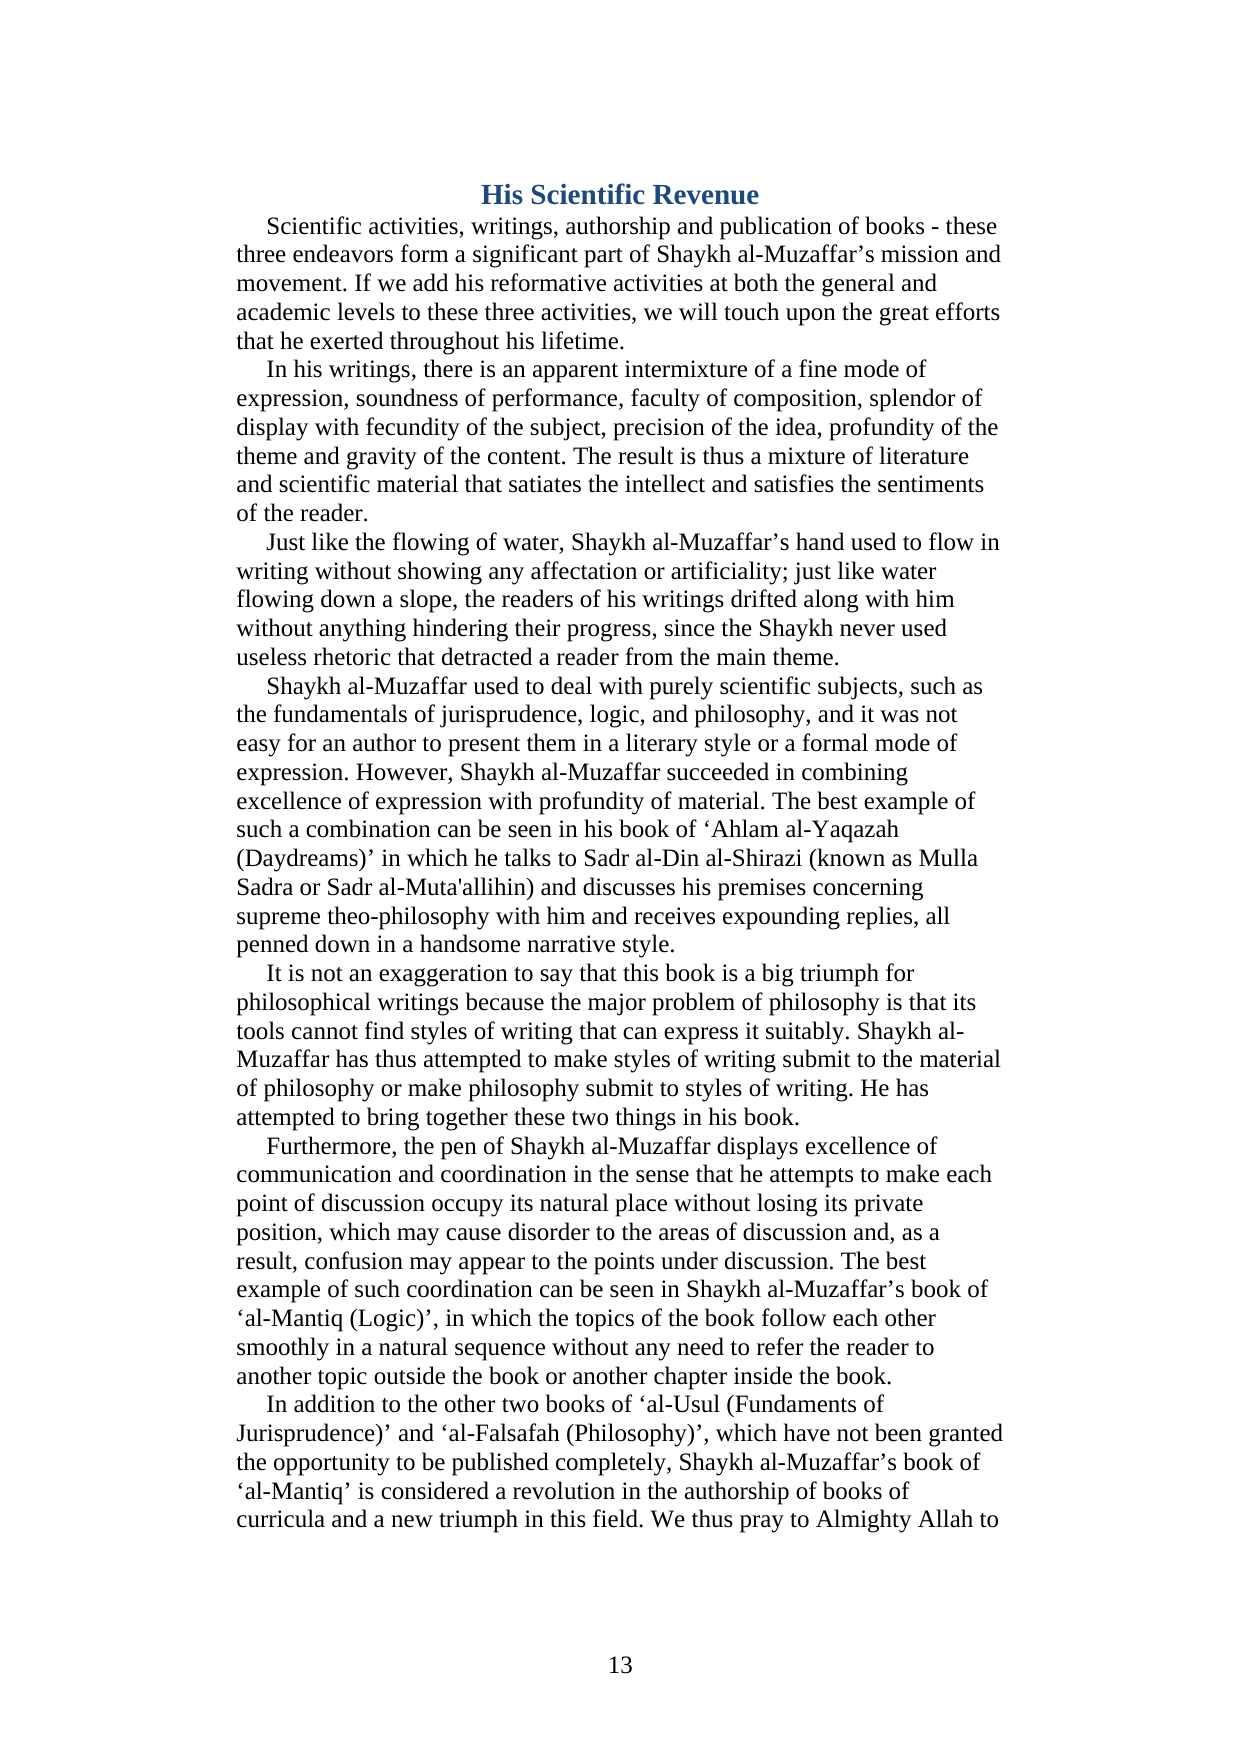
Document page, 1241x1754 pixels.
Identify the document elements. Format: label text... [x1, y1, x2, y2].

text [236, 1389, 1004, 1533]
text It is not an exaggeration to say that this book is a big triumph for philosophical writings because the major problem of philosophy is that its tools cannot find styles of writing that can express it suitably. Shaykh al-Muzaffar has thus attempted to make styles of writing submit to the material of philosophy or make philosophy submit to styles of writing. He has attempted to bring together these two things in his book. [236, 958, 1004, 1131]
text In his writings, there is an apparent intermixture of a fine mode of expression, soundness of performance, faculty of composition, splendor of display with fecundity of the subject, precision of the idea, profundity of the theme and gravity of the content. The result is thus a mixture of literature and scientific material that satiates the intellect and satisfies the sentiments of the reader. [236, 354, 1004, 527]
text Scientific activities, writings, authorship and publication of books - these three endeavors form a significant part of Shaykh al-Muzaffar’s mission and movement. If we add his reformative activities at both the general and academic levels to these three activities, we will touch upon the great efforts that he exerted throughout his lifetime. [236, 211, 1004, 354]
text Shaykh al-Muzaffar used to deal with purely scientific subjects, such as the fundamentals of jurisprudence, logic, and philosophy, and it was not easy for an author to present them in a literary style or a formal mode of expression. However, Shaykh al-Muzaffar succeeded in combining excellence of expression with profundity of material. The best example of such a combination can be seen in his book of ‘Ahlam al-Yaqazah (Daydreams)’ in which he talks to Sadr al-Din al-Shirazi (known as Mulla Sadra or Sadr al-Muta'allihin) and discusses his premises concerning supreme theo-philosophy with him and receives expounding replies, all penned down in a handsome narrative style. [236, 671, 1004, 958]
subtitle His Scientific Revenue [236, 177, 1004, 211]
text Furthermore, the pen of Shaykh al-Muzaffar displays excellence of communication and coordination in the sense that he attempts to make each point of discussion occupy its natural place without losing its private position, which may cause disorder to the areas of discussion and, as a result, confusion may appear to the points under discussion. The best example of such coordination can be seen in Shaykh al-Muzaffar’s book of ‘al-Mantiq (Logic)’, in which the topics of the book follow each other smoothly in a natural sequence without any need to refer the reader to another topic outside the book or another chapter inside the book. [236, 1131, 1004, 1389]
text Just like the flowing of water, Shaykh al-Muzaffar’s hand used to flow in writing without showing any affectation or artificiality; just like water flowing down a slope, the readers of his writings drifted along with him without anything hindering their progress, since the Shaykh never used useless rhetoric that detracted a reader from the main theme. [236, 527, 1004, 671]
